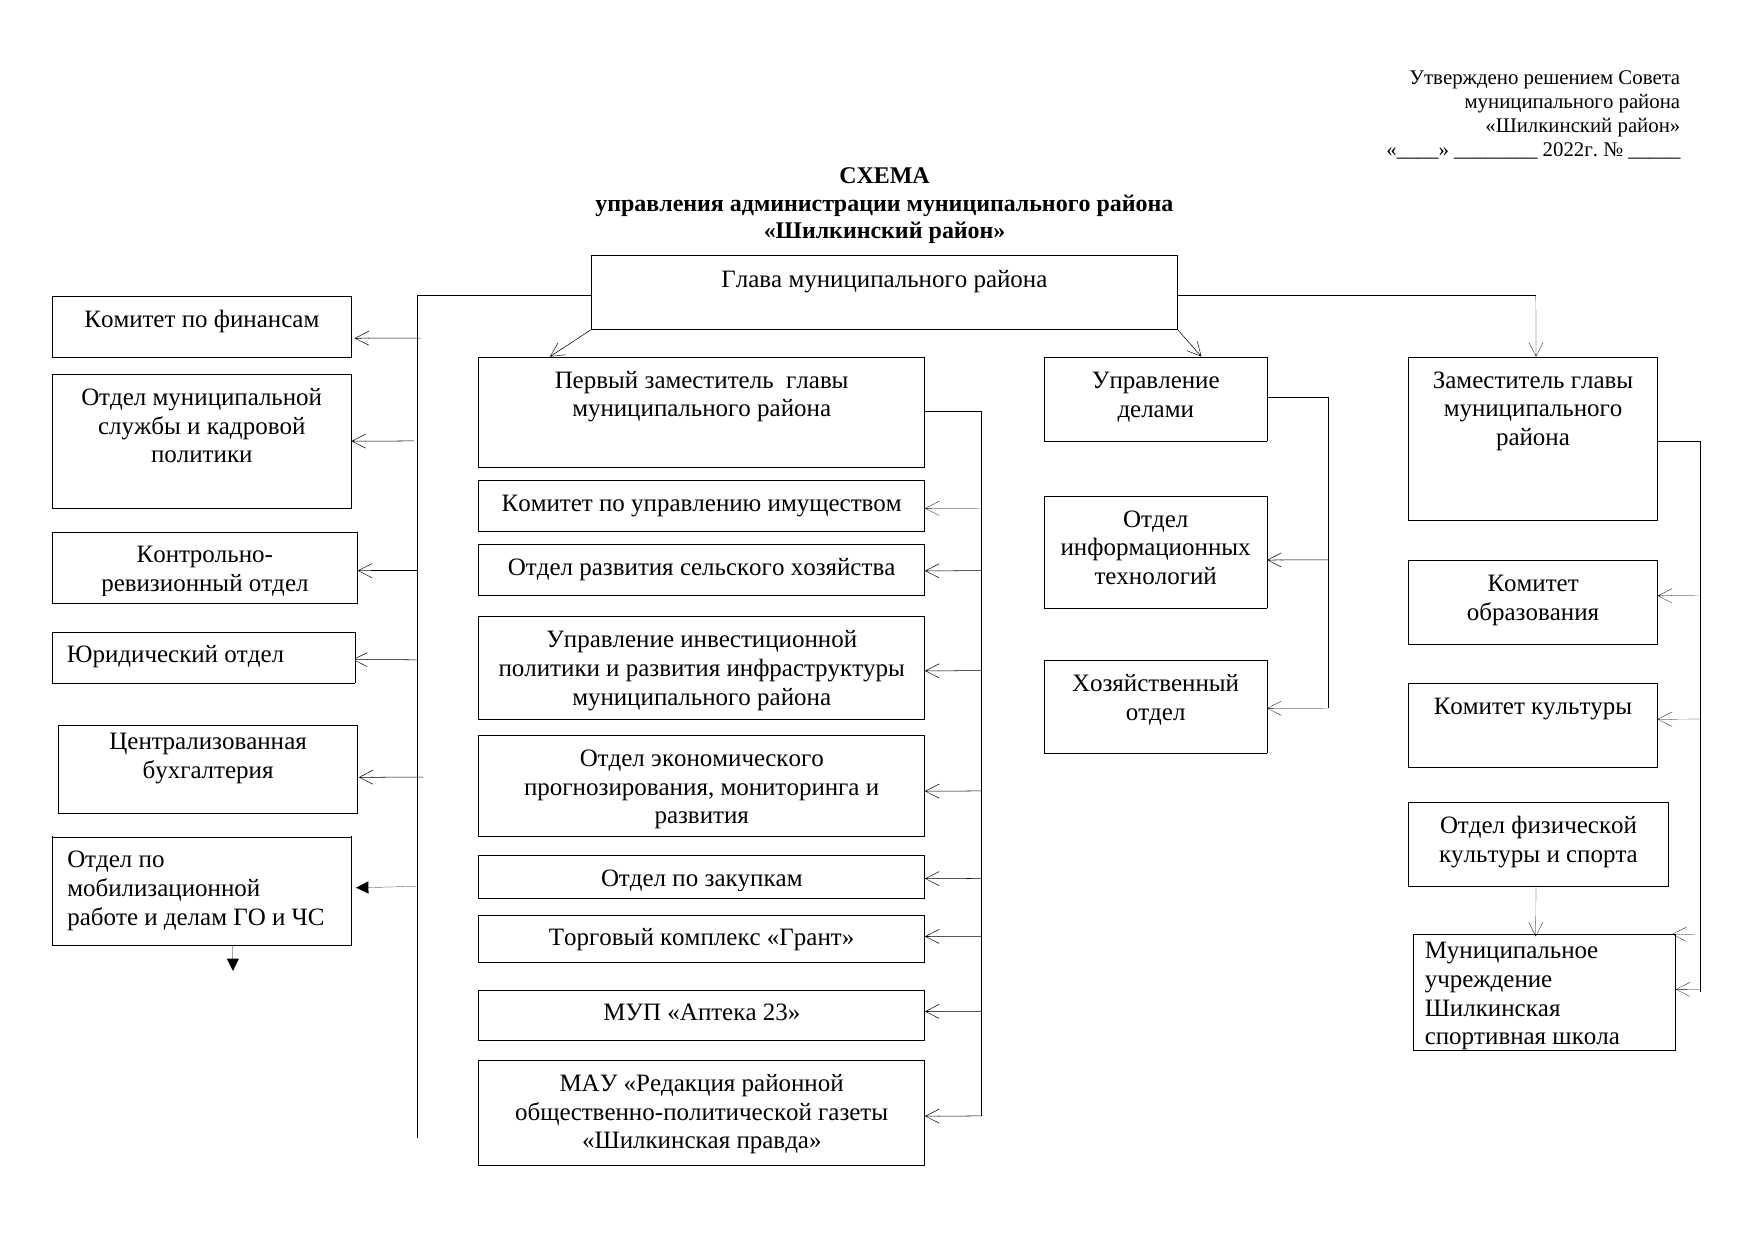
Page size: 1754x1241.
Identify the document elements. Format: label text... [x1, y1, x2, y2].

text СХЕМА [89, 161, 1680, 189]
text «____» ________ 2022г. № _____ [89, 137, 1680, 161]
text Утверждено решением Совета [89, 65, 1680, 89]
text «Шилкинский район» [89, 216, 1680, 244]
text «Шилкинский район» [89, 113, 1680, 137]
text управления администрации муниципального района [89, 189, 1680, 216]
table_header Централизованная бухгалтерия [59, 726, 357, 813]
table_header Муниципальное учреждение Шилкинская спортивная школа [1414, 935, 1675, 1050]
text муниципального района [89, 89, 1680, 113]
